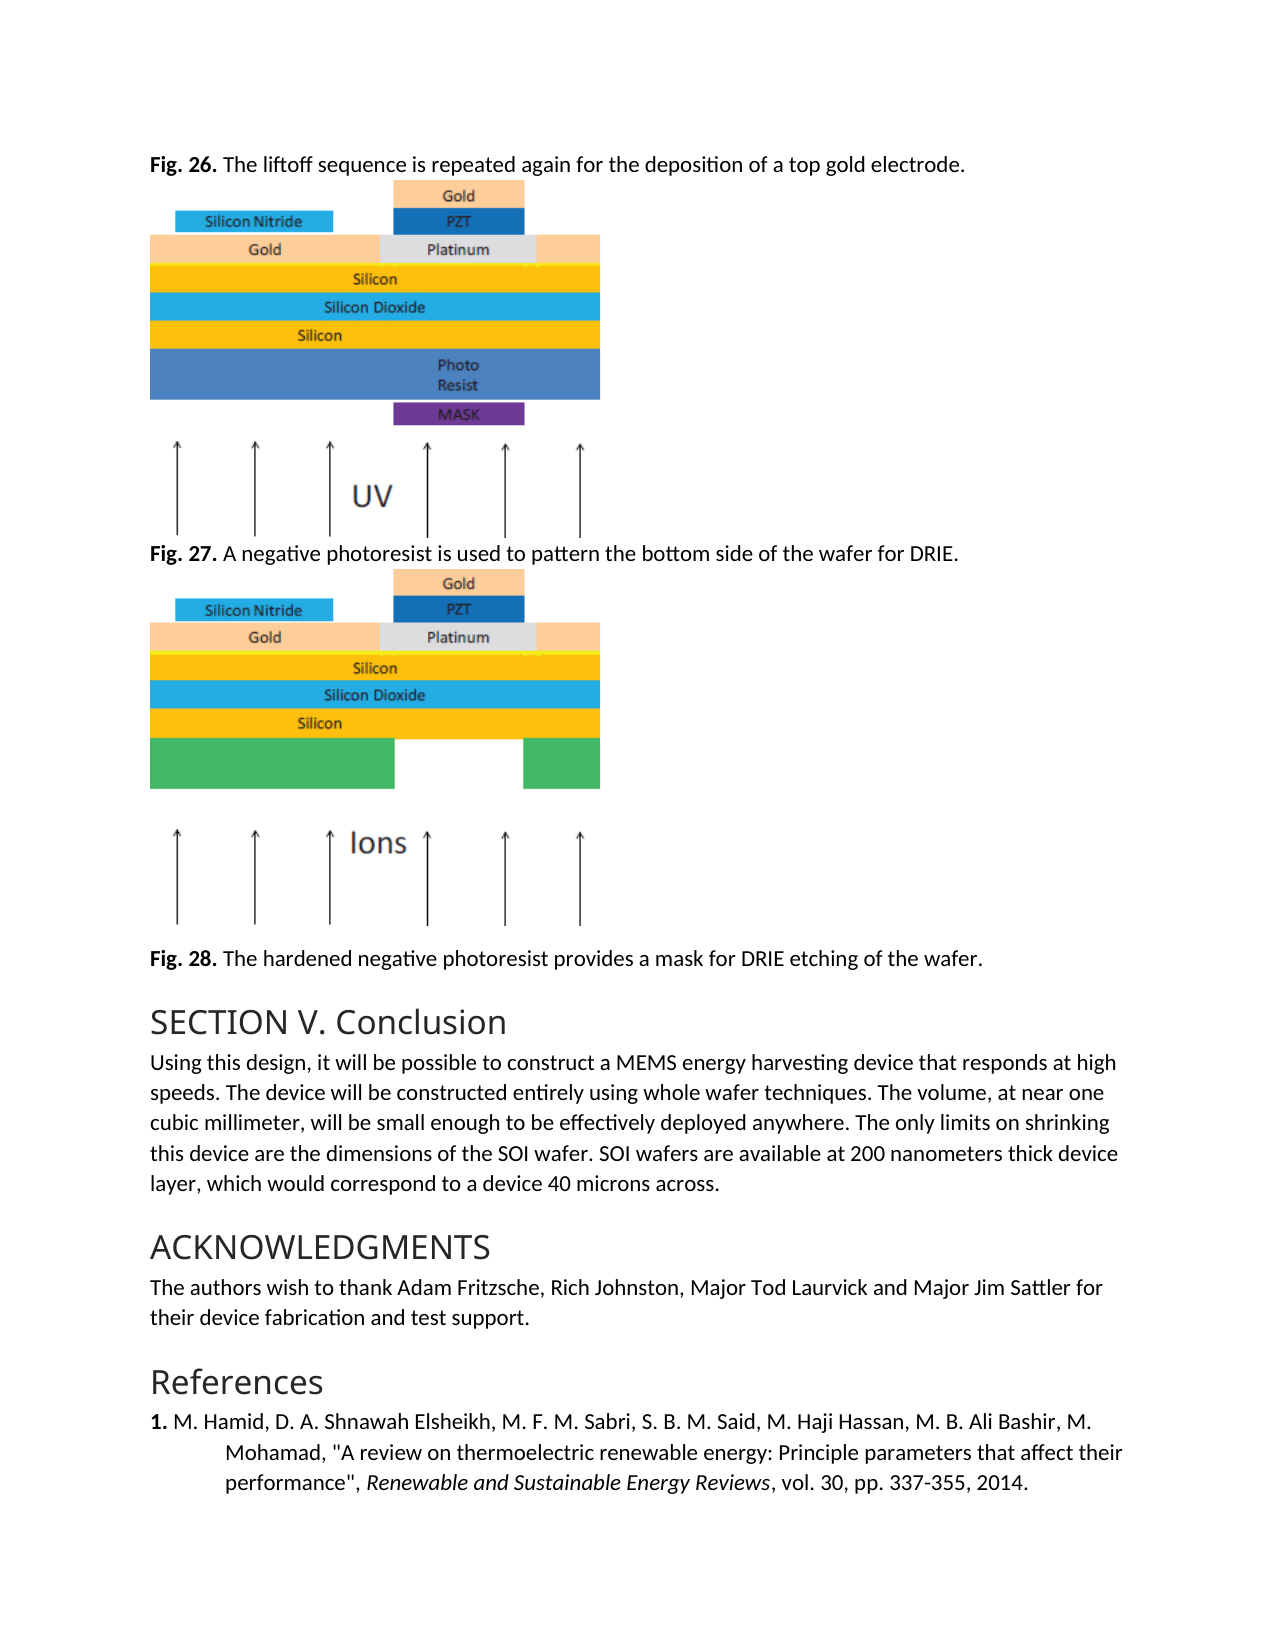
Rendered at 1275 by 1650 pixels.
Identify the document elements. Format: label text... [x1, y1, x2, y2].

picture [150, 569, 600, 926]
text The authors wish to thank Adam Fritzsche, Rich Johnston, Major Tod Laurvick and Major Jim Sattler for their device fabrication and test support. [150, 1273, 1125, 1331]
subtitle ACKNOWLEDGMENTS [150, 1224, 1125, 1269]
subtitle SECTION V. Conclusion [150, 999, 1125, 1044]
text Using this design, it will be possible to construct a MEMS energy harvesting device that responds at high speeds. The device will be constructed entirely using whole wafer techniques. The volume, at near one cubic millimeter, will be small enough to be effectively deployed anywhere. The only limits on shrinking this device are the dimensions of the SOI wafer. SOI wafers are available at 200 nanometers thick device layer, which would correspond to a device 40 microns across. [150, 1048, 1125, 1197]
text Fig. 28. The hardened negative photoresist provides a mask for DRIE etching of the wafer. [150, 944, 1125, 972]
text Fig. 27. A negative photoresist is used to pattern the bottom side of the wafer for DRIE. [150, 539, 1125, 567]
picture [150, 180, 600, 538]
text Fig. 26. The liftoff sequence is repeated again for the deposition of a top gold electrode. [150, 150, 1125, 178]
subtitle References [150, 1358, 1125, 1404]
text 1. M. Hamid, D. A. Shnawah Elsheikh, M. F. M. Sabri, S. B. M. Said, M. Haji Hassan, M. B. Ali Bashir, M. Mohamad, "A review on thermoelectric renewable energy: Principle parameters that affect their performance", Renewable and Sustainable Energy Reviews, vol. 30, pp. 337-355, 2014. [150, 1407, 1125, 1496]
